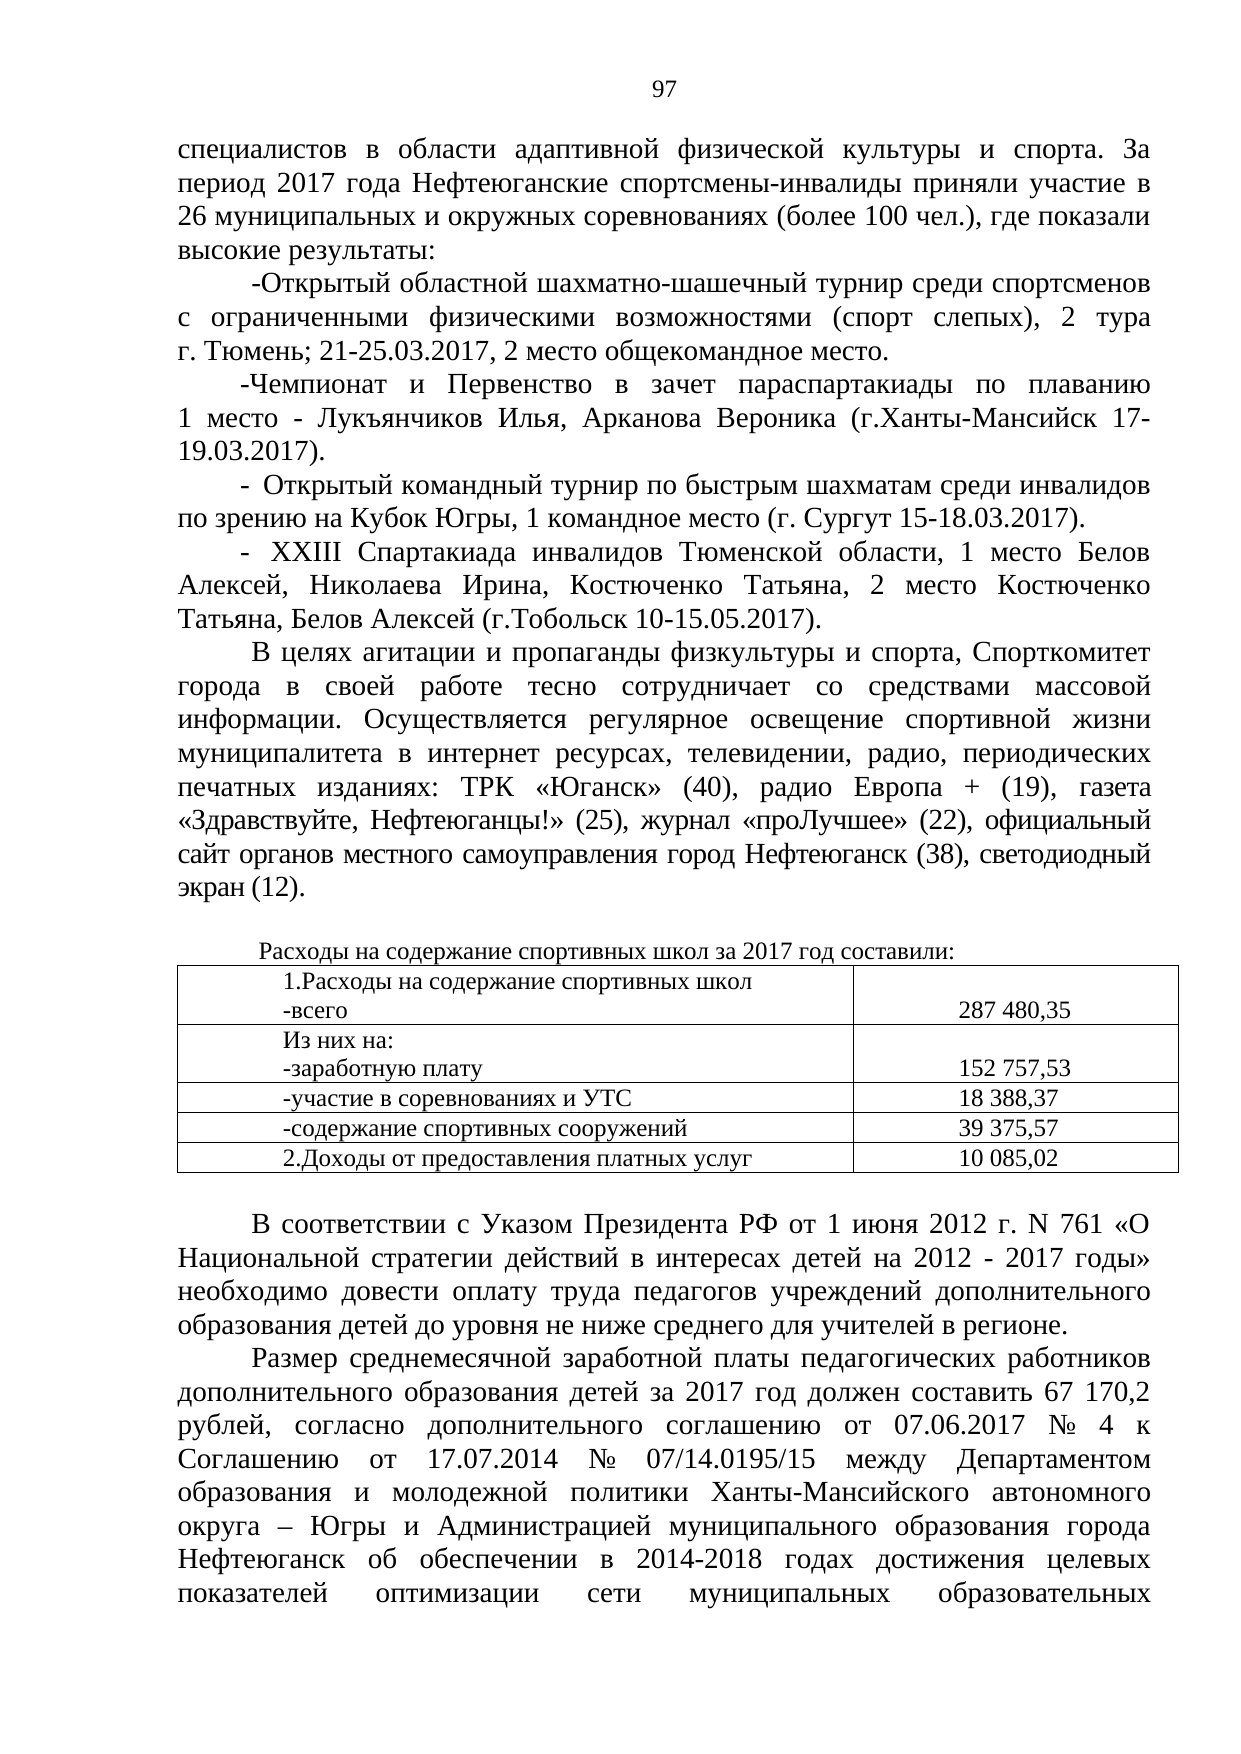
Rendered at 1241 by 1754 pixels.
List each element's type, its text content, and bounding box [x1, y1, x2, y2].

text -Открытый областной шахматно-шашечный турнир среди спортсменов с ограниченными физическими возможностями (спорт слепых), 2 тура г. Тюмень; 21-25.03.2017, 2 место общекомандное место. [177, 266, 1152, 366]
text В соответствии с Указом Президента РФ от 1 июня 2012 г. N 761 «О Национальной стратегии действий в интересах детей на 2012 - 2017 годы» необходимо довести оплату труда педагогов учреждений дополнительного образования детей до уровня не ниже среднего для учителей в регионе. [177, 1206, 1152, 1340]
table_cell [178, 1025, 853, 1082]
text - XXIII Спартакиада инвалидов Тюменской области, 1 место Белов Алексей, Николаева Ирина, Костюченко Татьяна, 2 место Костюченко Татьяна, Белов Алексей (г.Тобольск 10-15.05.2017). [177, 534, 1152, 634]
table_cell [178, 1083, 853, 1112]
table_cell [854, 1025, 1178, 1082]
text Расходы на содержание спортивных школ за 2017 год составили: [177, 936, 1152, 965]
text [177, 1340, 1152, 1609]
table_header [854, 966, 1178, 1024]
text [177, 131, 1152, 266]
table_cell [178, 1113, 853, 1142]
text -Чемпионат и Первенство в зачет параспартакиады по плаванию 1 место - Лукъянчиков Илья, Арканова Вероника (г.Ханты-Мансийск 17-19.03.2017). [177, 366, 1152, 467]
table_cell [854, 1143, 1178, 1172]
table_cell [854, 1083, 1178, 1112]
text В целях агитации и пропаганды физкультуры и спорта, Спорткомитет города в своей работе тесно сотрудничает со средствами массовой информации. Осуществляется регулярное освещение спортивной жизни муниципалитета в интернет ресурсах, телевидении, радио, периодических печатных изданиях: ТРК «Юганск» (40), радио Европа + (19), газета «Здравствуйте, Нефтеюганцы!» (25), журнал «проЛучшее» (22), официальный сайт органов местного самоуправления город Нефтеюганск (38), светодиодный экран (12). [177, 634, 1152, 903]
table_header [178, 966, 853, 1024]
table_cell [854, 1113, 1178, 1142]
text - Открытый командный турнир по быстрым шахматам среди инвалидов по зрению на Кубок Югры, 1 командное место (г. Сургут 15-18.03.2017). [177, 467, 1152, 534]
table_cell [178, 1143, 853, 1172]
